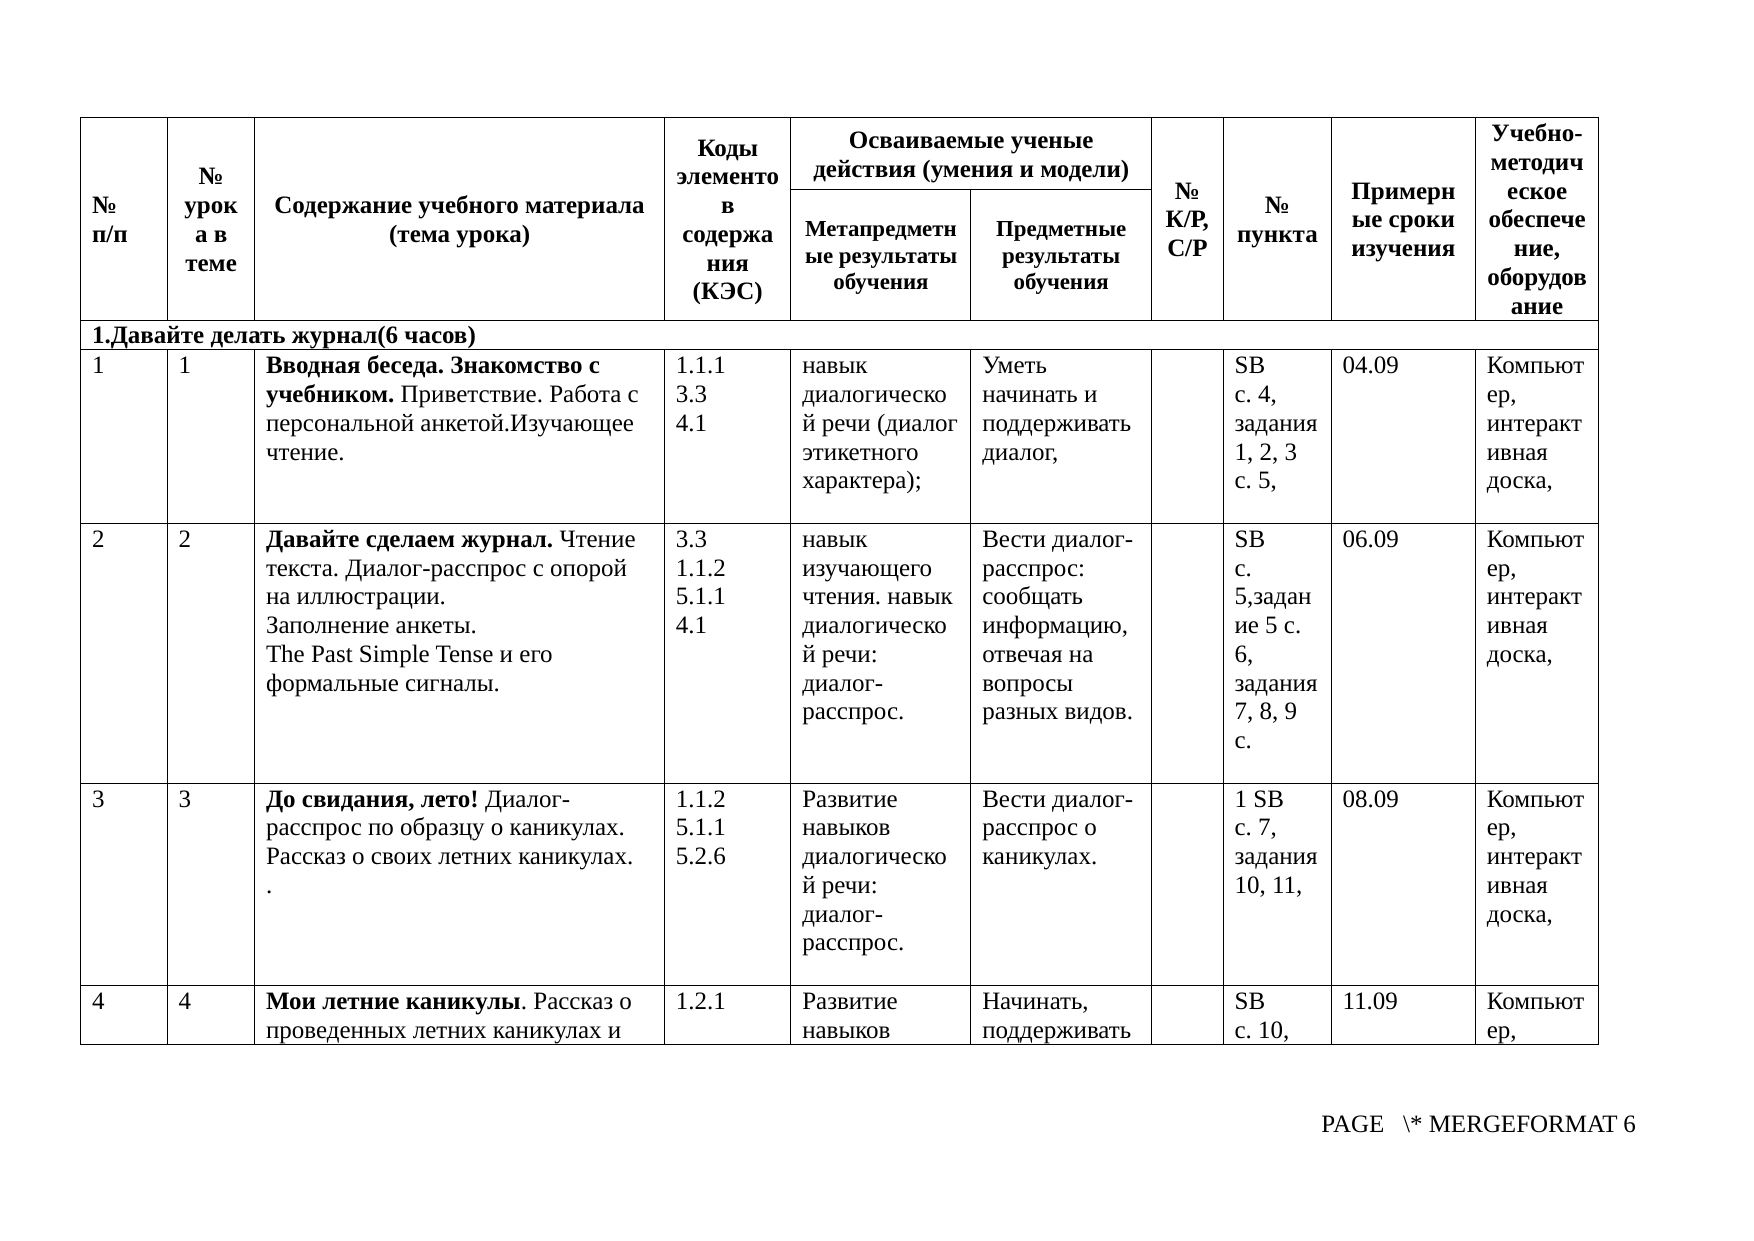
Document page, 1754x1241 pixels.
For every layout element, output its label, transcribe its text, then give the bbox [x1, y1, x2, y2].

table_cell Давайте сделаем журнал. Чтение текста. Диалог-расспрос с опорой на иллюстрации. Заполнение анкеты. The Past Simple Tense и его формальные сигналы. [255, 524, 664, 783]
table_cell SB с. 4, задания 1, 2, 3 с. 5, [1224, 350, 1331, 523]
table_cell 3 [81, 784, 167, 985]
table_cell Развитие навыков диалогической речи: диалог-расспрос. [791, 784, 970, 985]
table_cell 11.09 [1332, 986, 1475, 1043]
table_cell навык диалогической речи (диалог этикетного характера); [791, 350, 970, 523]
table_cell SB с. 5,задание 5 с. 6, задания 7, 8, 9 с. [1224, 524, 1331, 783]
table_cell Компьютер, интерактивная доска, [1476, 784, 1598, 985]
table_header № п/п [81, 118, 167, 319]
table_cell Вести диалог-расспрос: сообщать информацию, отвечая на вопросы разных видов. [971, 524, 1151, 783]
table_cell [1152, 784, 1223, 985]
table_header № К/Р, С/Р [1152, 118, 1223, 319]
table_header Коды элементов содержания (КЭС) [665, 118, 790, 319]
table_header Содержание учебного материала (тема урока) [255, 118, 664, 319]
table_cell 1.Давайте делать журнал(6 часов) [81, 321, 1598, 349]
table_cell Метапредметные результаты обучения [791, 190, 970, 319]
table_header Осваиваемые ученые действия (умения и модели) [791, 118, 1151, 189]
table_cell 1.1.2 5.1.1 5.2.6 [665, 784, 790, 985]
table_cell 1 [168, 350, 254, 523]
table_cell [1152, 524, 1223, 783]
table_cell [255, 986, 664, 1043]
table_header Примерные сроки изучения [1332, 118, 1475, 319]
table_cell 08.09 [1332, 784, 1475, 985]
table_cell 1 SB с. 7, задания 10, 11, [1224, 784, 1331, 985]
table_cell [791, 986, 970, 1043]
table_cell 2 [168, 524, 254, 783]
table_cell 2 [81, 524, 167, 783]
table_cell Вести диалог-расспрос о каникулах. [971, 784, 1151, 985]
table_cell [1152, 986, 1223, 1043]
table_header № пункта [1224, 118, 1331, 319]
table_cell 3 [168, 784, 254, 985]
table_cell До свидания, лето! Диалог-расспрос по образцу о каникулах. Рассказ о своих летних каникулах. . [255, 784, 664, 985]
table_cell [1476, 986, 1598, 1043]
table_cell Компьютер, интерактивная доска, [1476, 350, 1598, 523]
table_cell 04.09 [1332, 350, 1475, 523]
table_cell 1.2.1 [665, 986, 790, 1043]
table_cell Уметь начинать и поддерживать диалог, [971, 350, 1151, 523]
table_cell Вводная беседа. Знакомство с учебником. Приветствие. Работа с персональной анкетой.Изучающее чтение. [255, 350, 664, 523]
table_cell 4 [168, 986, 254, 1043]
table_header Учебно-методическое обеспечение, оборудование [1476, 118, 1598, 319]
table_cell Компьютер, интерактивная доска, [1476, 524, 1598, 783]
table_cell 06.09 [1332, 524, 1475, 783]
table_cell 1 [81, 350, 167, 523]
table_cell 4 [81, 986, 167, 1043]
table_header № урока в теме [168, 118, 254, 319]
table_cell 1.1.1 3.3 4.1 [665, 350, 790, 523]
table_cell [1224, 986, 1331, 1043]
table_cell навык изучающего чтения. навык диалогической речи: диалог-расспрос. [791, 524, 970, 783]
table_cell [1152, 350, 1223, 523]
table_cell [971, 986, 1151, 1043]
table_cell Предметные результаты обучения [971, 190, 1151, 319]
table_cell 3.3 1.1.2 5.1.1 4.1 [665, 524, 790, 783]
